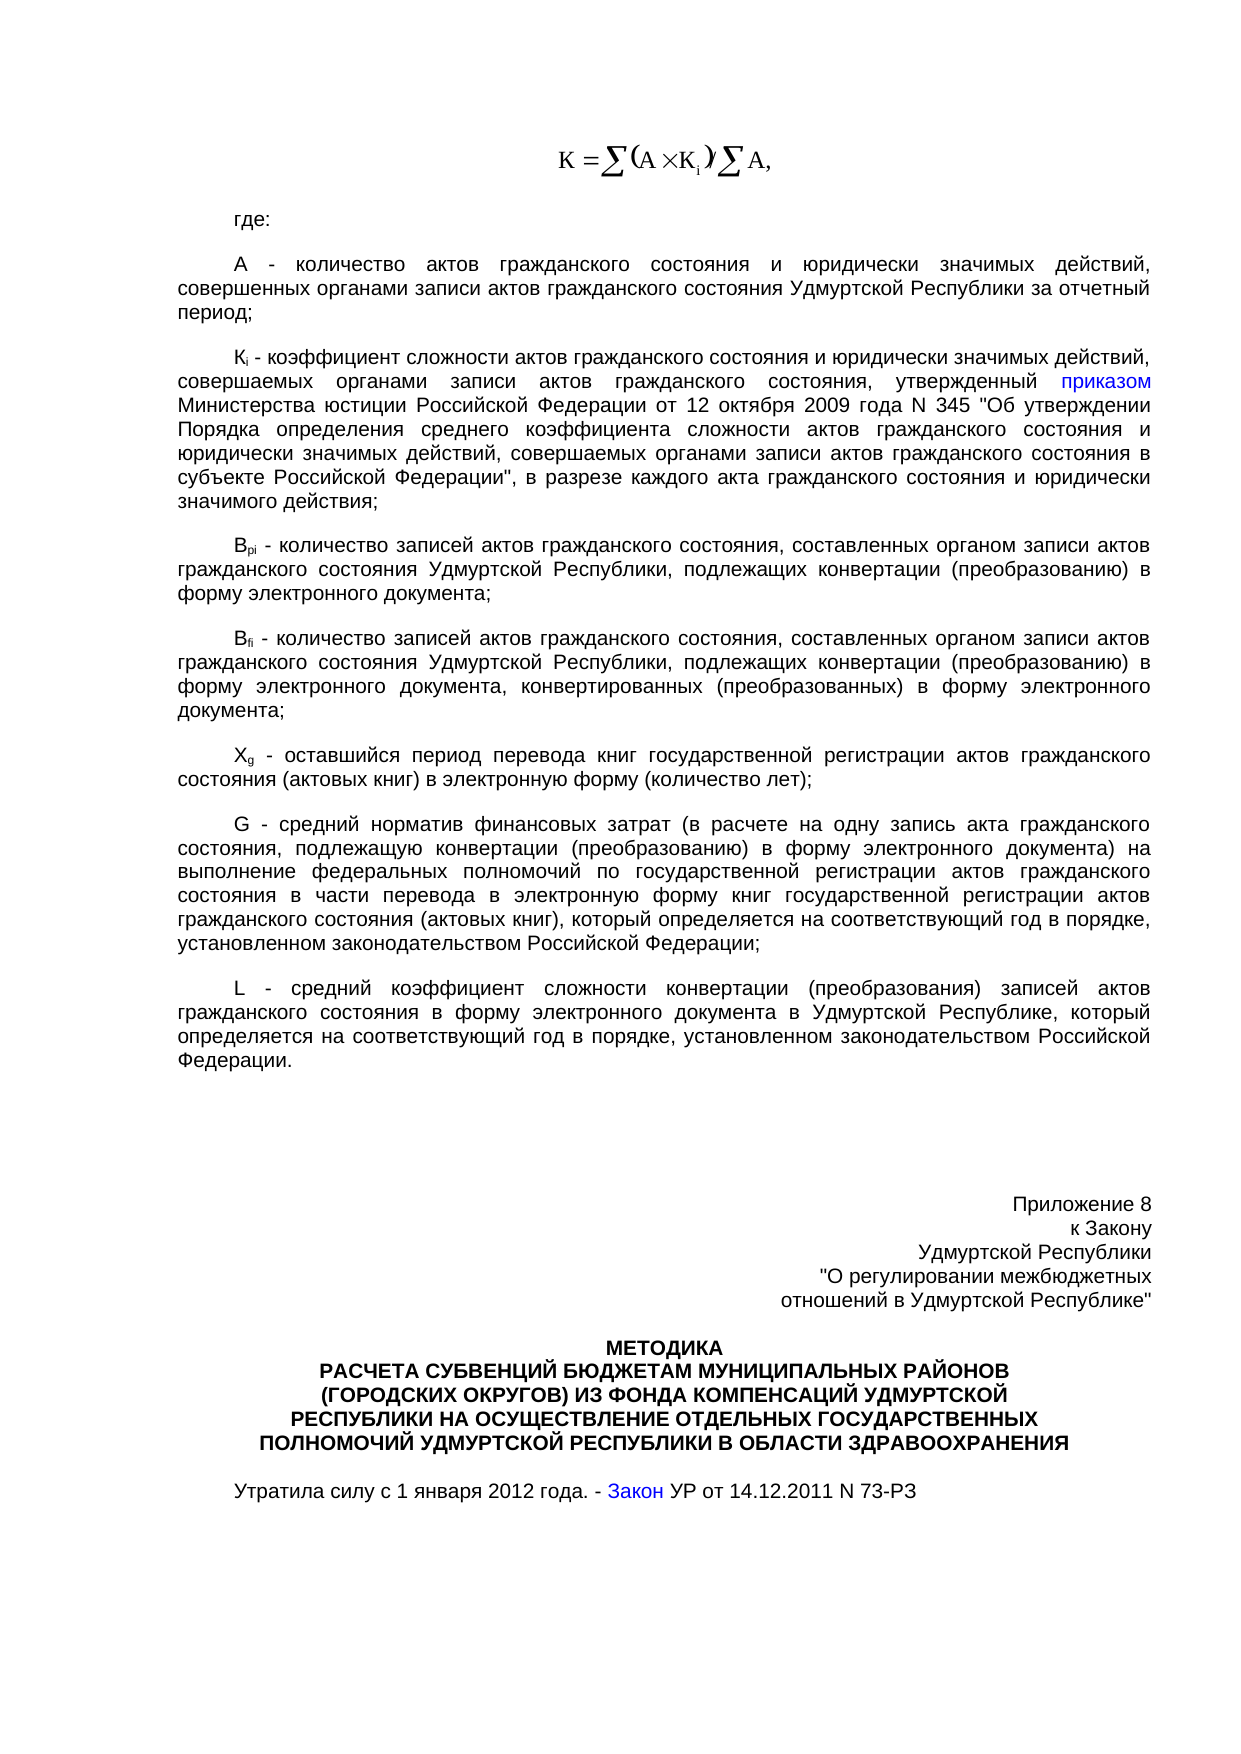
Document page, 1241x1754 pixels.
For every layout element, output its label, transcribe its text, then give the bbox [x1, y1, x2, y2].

text к Закону [177, 1216, 1152, 1239]
title РЕСПУБЛИКИ НА ОСУЩЕСТВЛЕНИЕ ОТДЕЛЬНЫХ ГОСУДАРСТВЕННЫХ [177, 1407, 1152, 1431]
text Вfi - количество записей актов гражданского состояния, составленных органом записи актов гражданского состояния Удмуртской Республики, подлежащих конвертации (преобразованию) в форму электронного документа, конвертированных (преобразованных) в форму электронного документа; [177, 626, 1152, 722]
text G - средний норматив финансовых затрат (в расчете на одну запись акта гражданского состояния, подлежащую конвертации (преобразованию) в форму электронного документа) на выполнение федеральных полномочий по государственной регистрации актов гражданского состояния в части перевода в электронную форму книг государственной регистрации актов гражданского состояния (актовых книг), который определяется на соответствующий год в порядке, установленном законодательством Российской Федерации; [177, 811, 1152, 955]
text Удмуртской Республики [177, 1239, 1152, 1263]
title МЕТОДИКА [177, 1335, 1152, 1359]
text Утратила силу с 1 января 2012 года. - Закон УР от 14.12.2011 N 73-РЗ [177, 1479, 1152, 1503]
text "О регулировании межбюджетных [177, 1263, 1152, 1287]
text Вpi - количество записей актов гражданского состояния, составленных органом записи актов гражданского состояния Удмуртской Республики, подлежащих конвертации (преобразованию) в форму электронного документа; [177, 533, 1152, 605]
title (ГОРОДСКИХ ОКРУГОВ) ИЗ ФОНДА КОМПЕНСАЦИЙ УДМУРТСКОЙ [177, 1383, 1152, 1407]
text Кi - коэффициент сложности актов гражданского состояния и юридически значимых действий, совершаемых органами записи актов гражданского состояния, утвержденный приказом Министерства юстиции Российской Федерации от 12 октября 2009 года N 345 "Об утверждении Порядка определения среднего коэффициента сложности актов гражданского состояния и юридически значимых действий, совершаемых органами записи актов гражданского состояния в субъекте Российской Федерации", в разрезе каждого акта гражданского состояния и юридически значимого действия; [177, 345, 1152, 512]
text L - средний коэффициент сложности конвертации (преобразования) записей актов гражданского состояния в форму электронного документа в Удмуртской Республике, который определяется на соответствующий год в порядке, установленном законодательством Российской Федерации. [177, 976, 1152, 1072]
text где: [177, 207, 1152, 231]
text отношений в Удмуртской Республике" [177, 1287, 1152, 1311]
title РАСЧЕТА СУБВЕНЦИЙ БЮДЖЕТАМ МУНИЦИПАЛЬНЫХ РАЙОНОВ [177, 1359, 1152, 1383]
text А - количество актов гражданского состояния и юридически значимых действий, совершенных органами записи актов гражданского состояния Удмуртской Республики за отчетный период; [177, 252, 1152, 324]
title ПОЛНОМОЧИЙ УДМУРТСКОЙ РЕСПУБЛИКИ В ОБЛАСТИ ЗДРАВООХРАНЕНИЯ [177, 1431, 1152, 1455]
text Хg - оставшийся период перевода книг государственной регистрации актов гражданского состояния (актовых книг) в электронную форму (количество лет); [177, 743, 1152, 791]
text Приложение 8 [177, 1192, 1152, 1216]
